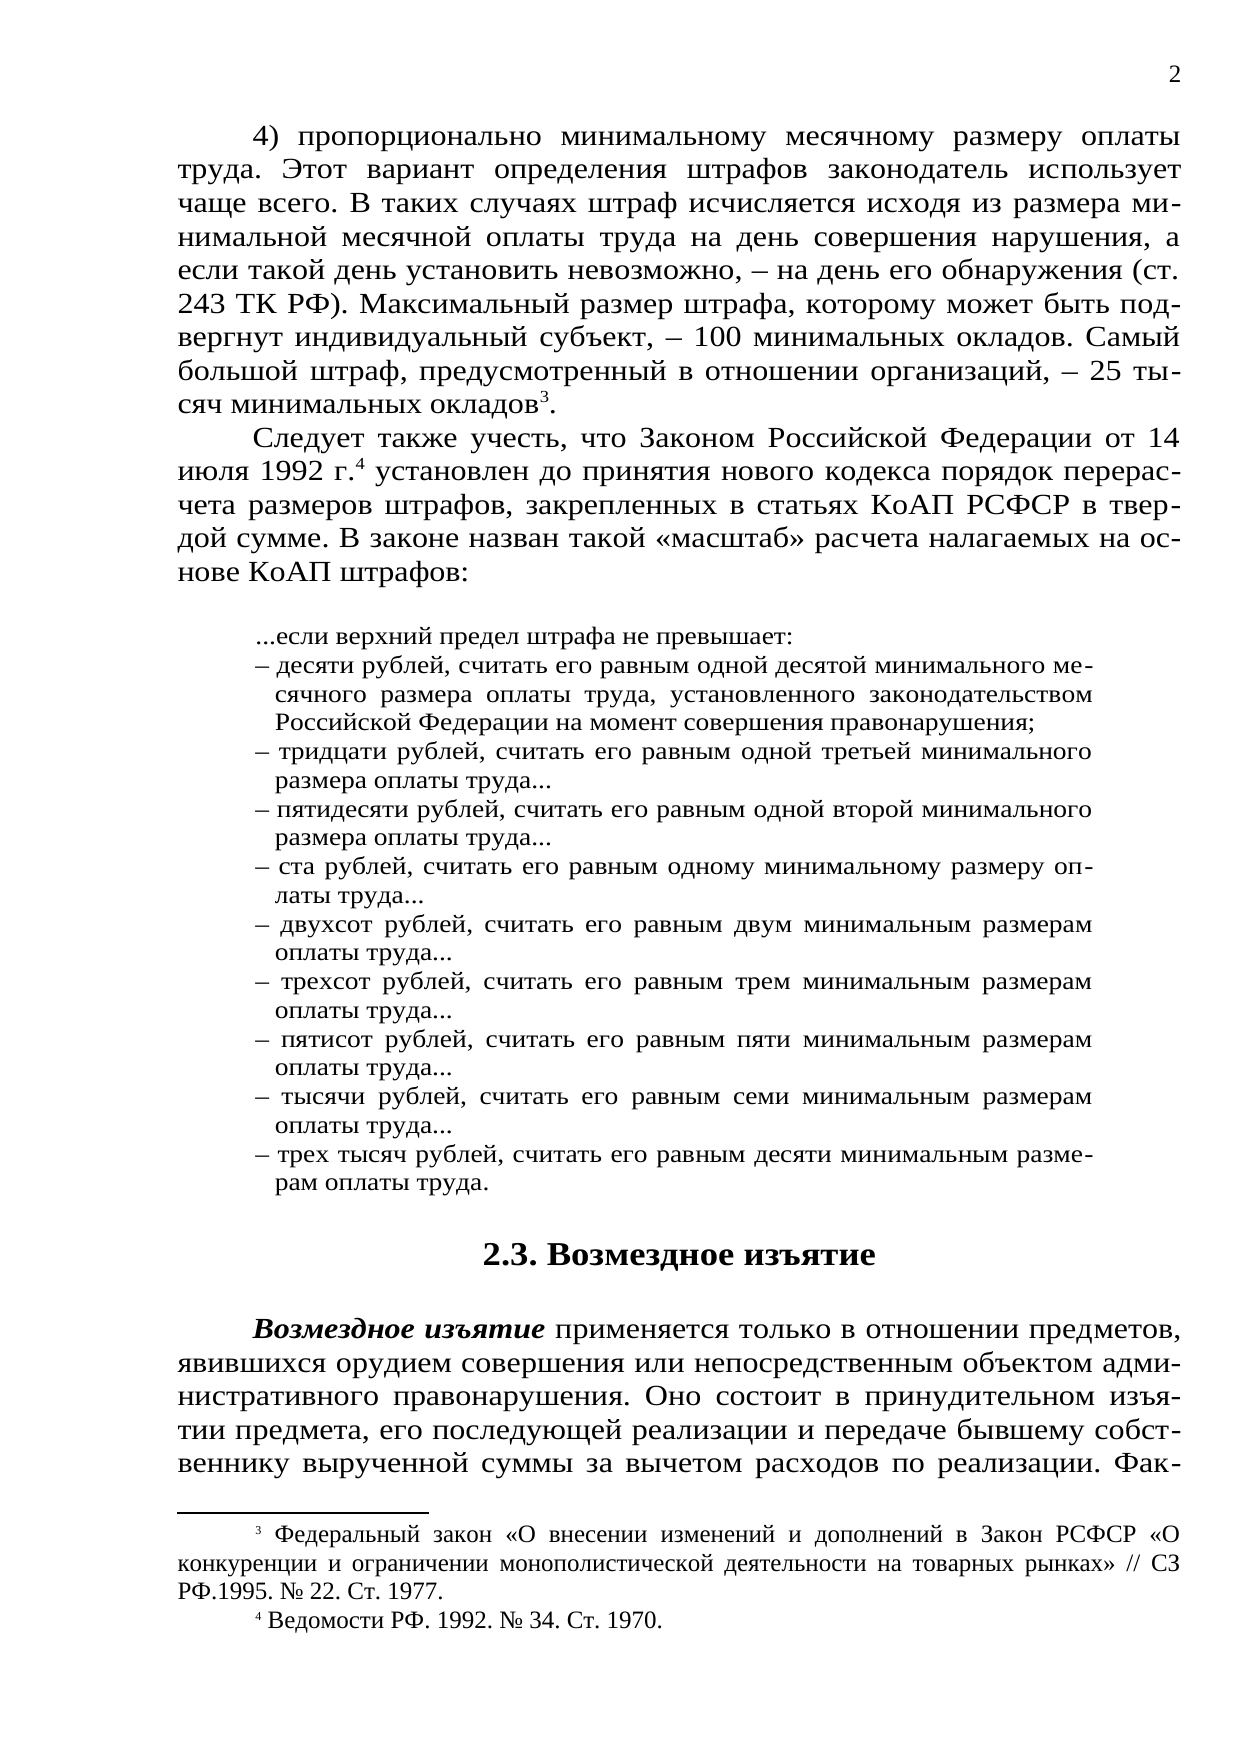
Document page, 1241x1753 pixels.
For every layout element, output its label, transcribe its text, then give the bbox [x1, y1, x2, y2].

text 2.3. Возмездное изъятие [177, 1234, 1181, 1273]
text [177, 1311, 1181, 1479]
text 4) пропорционально минимальному месячному размеру оплаты труда. Этот вариант определения штрафов законодатель использует чаще всего. В таких случаях штраф исчисляется исходя из размера минимальной месячной оплаты труда на день совершения нарушения, а если такой день установить невозможно, – на день его обнаружения (ст. 243 ТК РФ). Максимальный размер штрафа, которому может быть подвергнут индивидуальный субъект, – 100 минимальных окладов. Самый большой штраф, предусмотренный в отношении организаций, – 25 тысяч минимальных окладов. [177, 118, 1181, 420]
text ...если верхний предел штрафа не превышает: [255, 621, 1093, 650]
text Следует также учесть, что Законом Российской Федерации от 14 июля 1992 г. установлен до принятия нового кодекса порядок перерасчета размеров штрафов, закрепленных в статьях КоАП РСФСР в твердой сумме. В законе назван такой «масштаб» расчета налагаемых на основе КоАП штрафов: [177, 420, 1181, 588]
text – тридцати рублей, считать его равным одной третьей минимального размера оплаты труда... [255, 736, 1093, 794]
text – ста рублей, считать его равным одному минимальному размеру оплаты труда... [255, 851, 1093, 909]
text – десяти рублей, считать его равным одной десятой минимального месячного размера оплаты труда, установленного законодательством Российской Федерации на момент совершения правонарушения; [255, 650, 1093, 736]
text – двухсот рублей, считать его равным двум минимальным размерам оплаты труда... [255, 909, 1093, 966]
text – тысячи рублей, считать его равным семи минимальным размерам оплаты труда... [255, 1081, 1093, 1139]
text – трехсот рублей, считать его равным трем минимальным размерам оплаты труда... [255, 966, 1093, 1024]
text – трех тысяч рублей, считать его равным десяти минимальным размерам оплаты труда. [255, 1139, 1093, 1196]
text – пятидесяти рублей, считать его равным одной второй минимального размера оплаты труда... [255, 794, 1093, 851]
text – пятисот рублей, считать его равным пяти минимальным размерам оплаты труда... [255, 1024, 1093, 1081]
